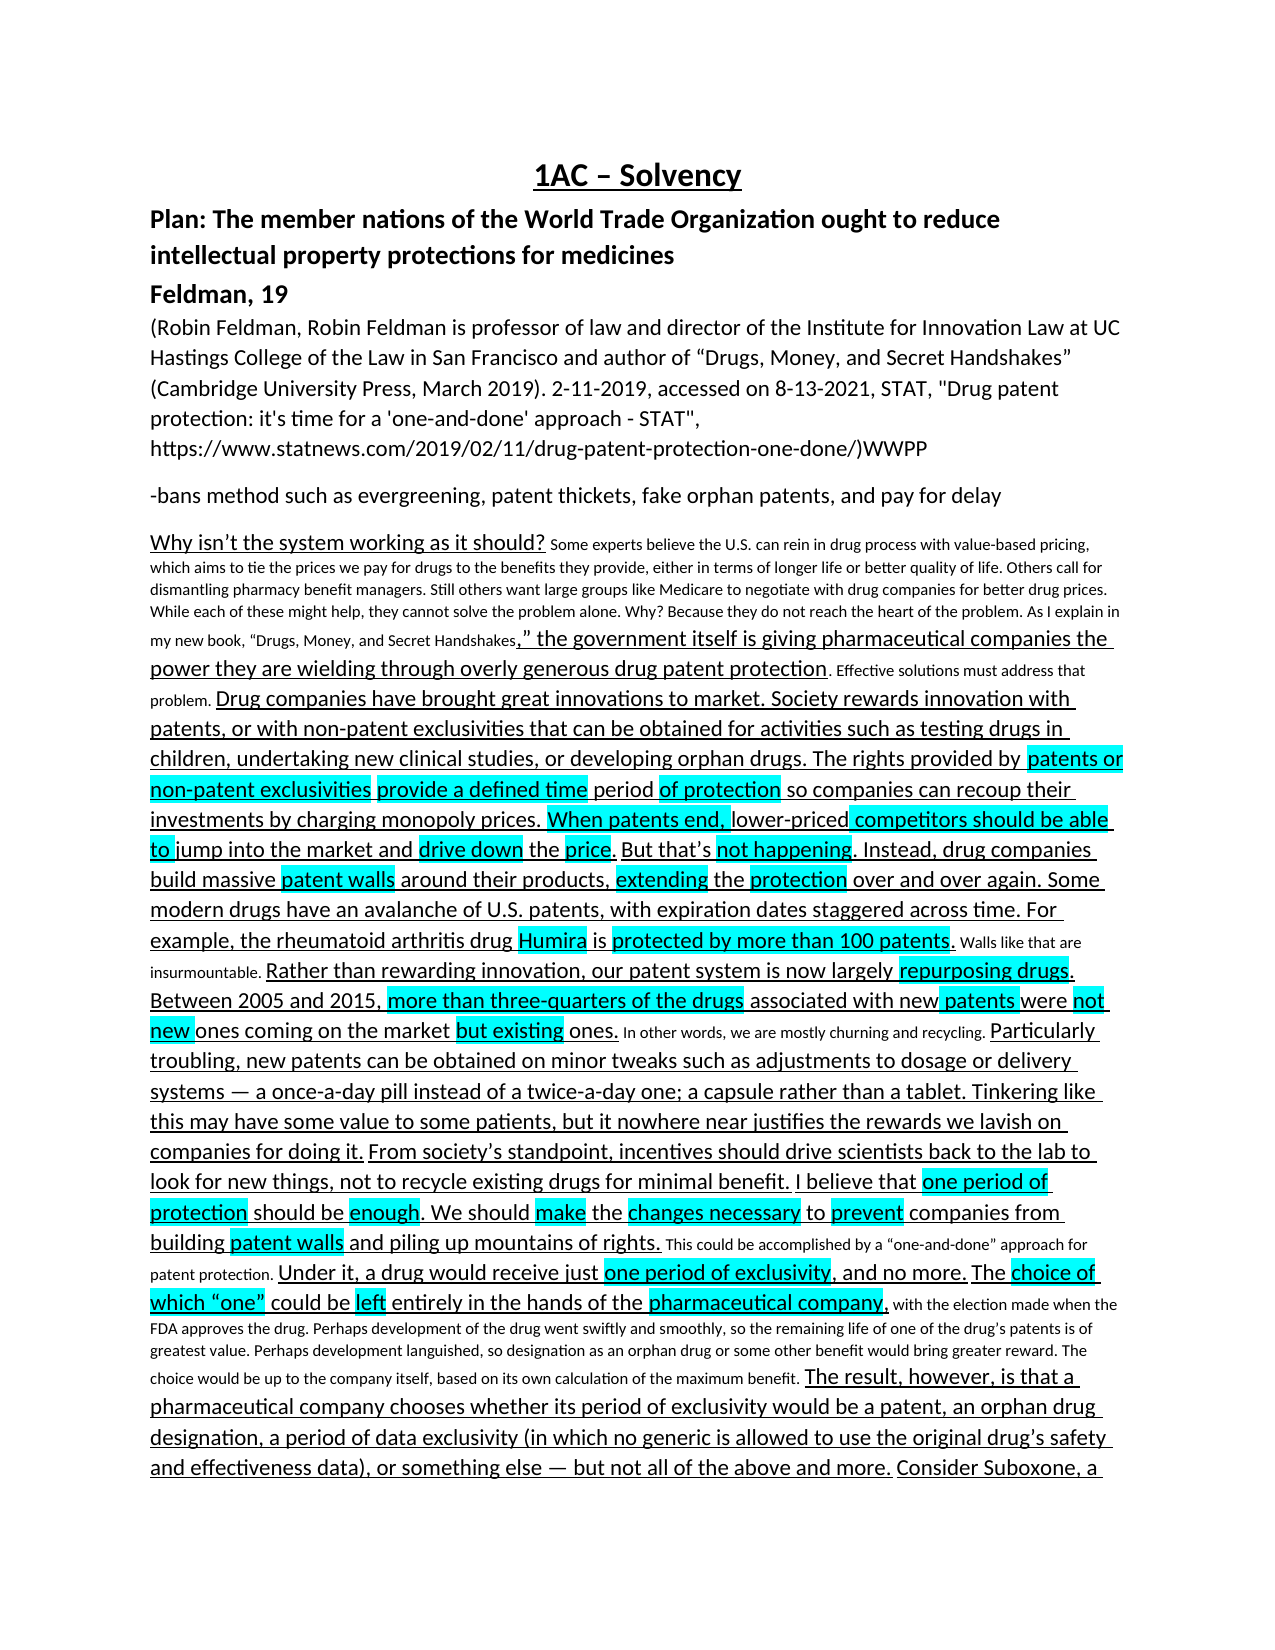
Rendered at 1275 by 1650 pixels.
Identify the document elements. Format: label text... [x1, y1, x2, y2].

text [150, 528, 1125, 1481]
text -bans method such as evergreening, patent thickets, fake orphan patents, and pay for delay [150, 481, 1125, 509]
subtitle 1AC – Solvency [150, 154, 1125, 195]
subtitle Feldman, 19 [150, 278, 1125, 311]
subtitle Plan: The member nations of the World Trade Organization ought to reduce intellectual property protections for medicines [150, 202, 1125, 271]
text (Robin Feldman, Robin Feldman is professor of law and director of the Institute for Innovation Law at UC Hastings College of the Law in San Francisco and author of “Drugs, Money, and Secret Handshakes” (Cambridge University Press, March 2019). 2-11-2019, accessed on 8-13-2021, STAT, "Drug patent protection: it's time for a 'one-and-done' approach - STAT", https://www.statnews.com/2019/02/11/drug-patent-protection-one-done/)WWPP [150, 313, 1125, 462]
